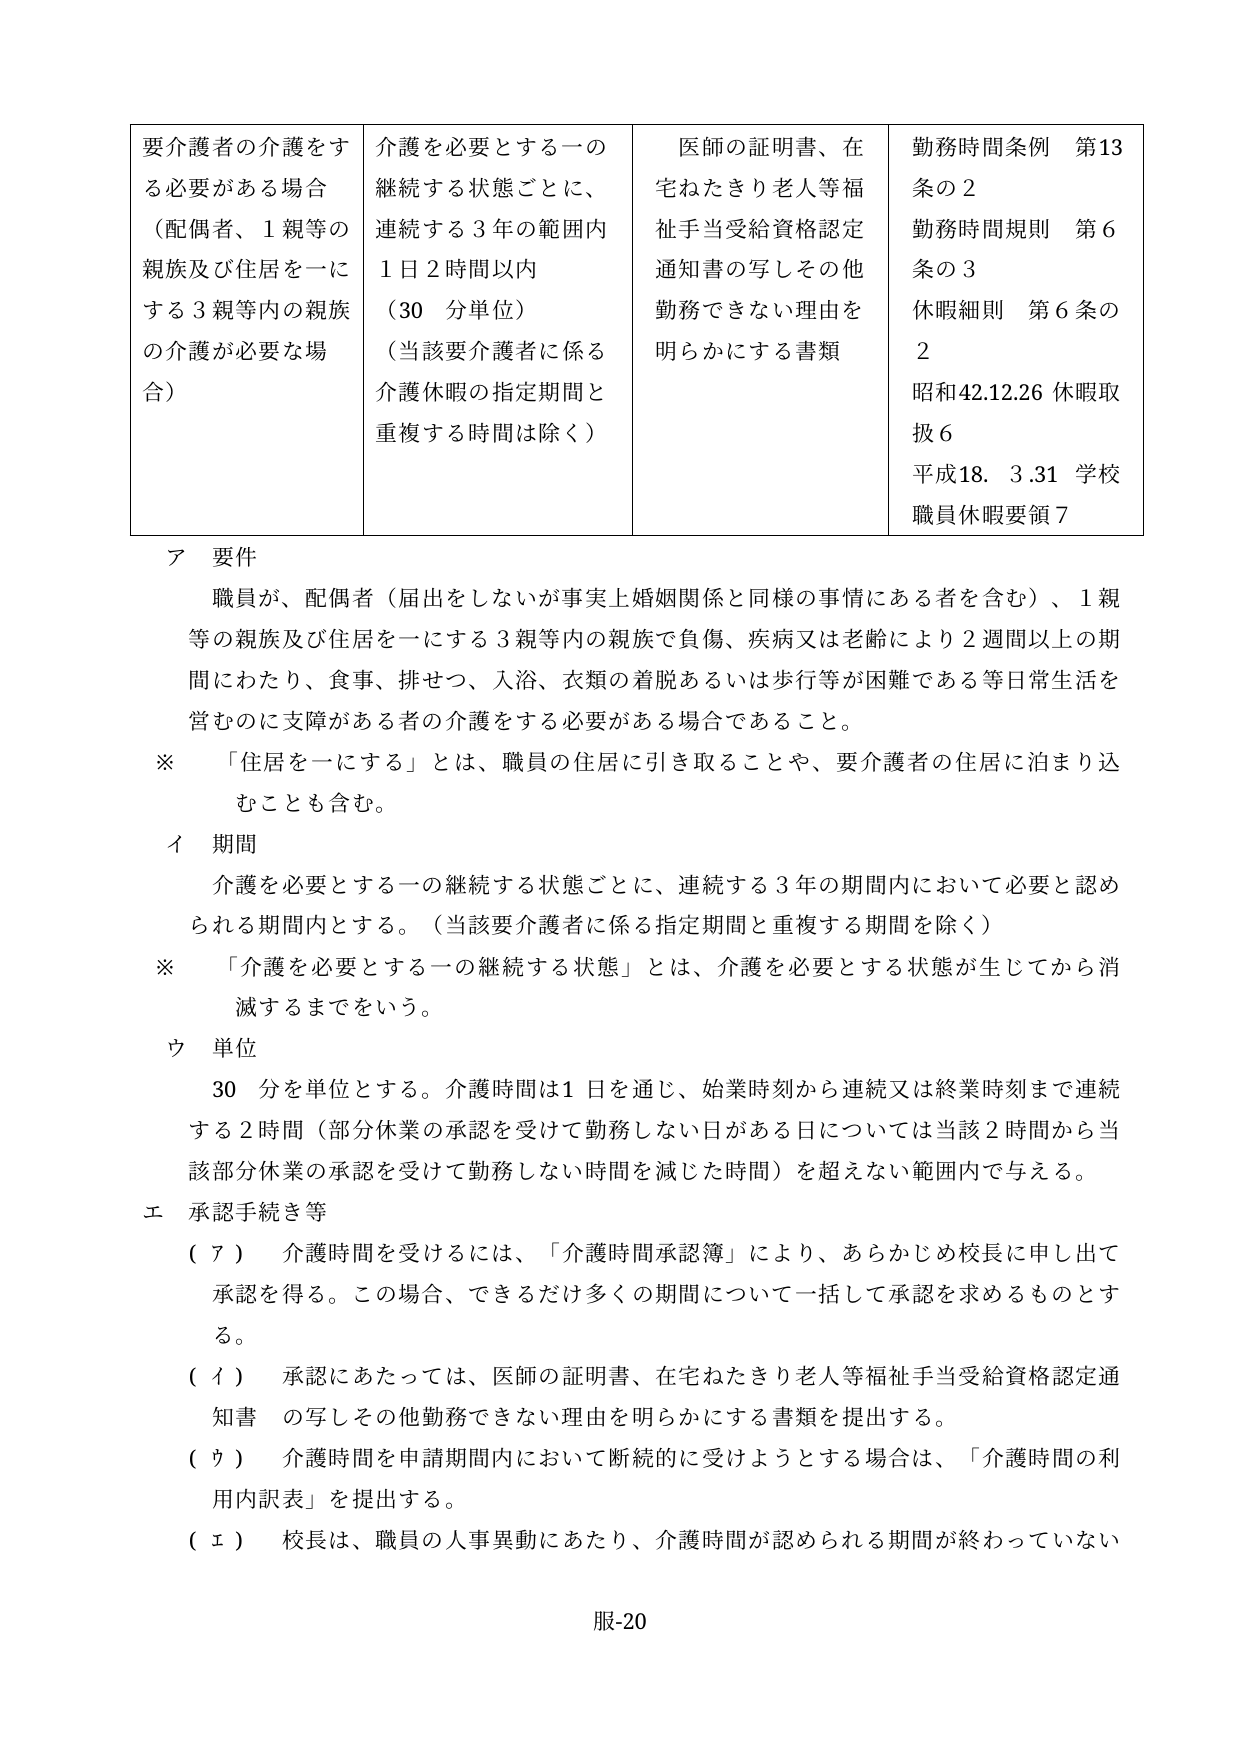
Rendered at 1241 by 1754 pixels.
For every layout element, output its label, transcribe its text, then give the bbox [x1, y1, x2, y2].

text ※ 「住居を一にする」とは、職員の住居に引き取ることや、要介護者の住居に泊まり込 むことも含む。 [118, 740, 1122, 822]
text ウ 単位 [118, 1027, 1122, 1068]
text (ｳ) 介護時間を申請期間内において断続的に受けようとする場合は、「介護時間の利用内訳表」を提出する。 [188, 1436, 1122, 1518]
text (ｲ) 承認にあたっては、医師の証明書、在宅ねたきり老人等福祉手当受給資格認定通知書 の写しその他勤務できない理由を明らかにする書類を提出する。 [188, 1354, 1122, 1436]
text ア 要件 [118, 536, 1122, 577]
text イ 期間 [118, 822, 1122, 863]
text (ｱ) 介護時間を受けるには、「介護時間承認簿」により、あらかじめ校長に申し出て承認を得る。この場合、できるだけ多くの期間について一括して承認を求めるものとする。 [188, 1232, 1122, 1354]
text 30分を単位とする。介護時間は1日を通じ、始業時刻から連続又は終業時刻まで連続する２時間（部分休業の承認を受けて勤務しない日がある日については当該２時間から当該部分休業の承認を受けて勤務しない時間を減じた時間）を超えない範囲内で与える。 [118, 1068, 1122, 1191]
table_cell 介護を必要とする一の継続する状態ごとに、連続する３年の範囲内 １日２時間以内 （30分単位） （当該要介護者に係る介護休暇の指定期間と重複する時間は除く） [364, 125, 632, 534]
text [188, 1518, 1122, 1559]
text ※ 「介護を必要とする一の継続する状態」とは、介護を必要とする状態が生じてから消 滅するまでをいう。 [118, 945, 1122, 1027]
table_cell 勤務時間条例 第13条の２ 勤務時間規則 第６条の３ 休暇細則 第６条の２ 昭和42.12.26休暇取扱６ 平成18.３.31学校職員休暇要領７ [889, 125, 1143, 534]
table_cell 医師の証明書、在宅ねたきり老人等福祉手当受給資格認定通知書の写しその他勤務できない理由を明らかにする書類 [633, 125, 888, 534]
text 職員が、配偶者（届出をしないが事実上婚姻関係と同様の事情にある者を含む）、１親 等の親族及び住居を一にする３親等内の親族で負傷、疾病又は老齢により２週間以上の期 間にわたり、食事、排せつ、入浴、衣類の着脱あるいは歩行等が困難である等日常生活を 営むのに支障がある者の介護をする必要がある場合であること。 [118, 577, 1122, 740]
text エ 承認手続き等 [118, 1191, 1122, 1232]
text 介護を必要とする一の継続する状態ごとに、連続する３年の期間内において必要と認め られる期間内とする。（当該要介護者に係る指定期間と重複する期間を除く） [118, 863, 1122, 945]
table_cell 要介護者の介護をする必要がある場合（配偶者、１親等の親族及び住居を一にする３親等内の親族の介護が必要な場合） [131, 125, 363, 534]
